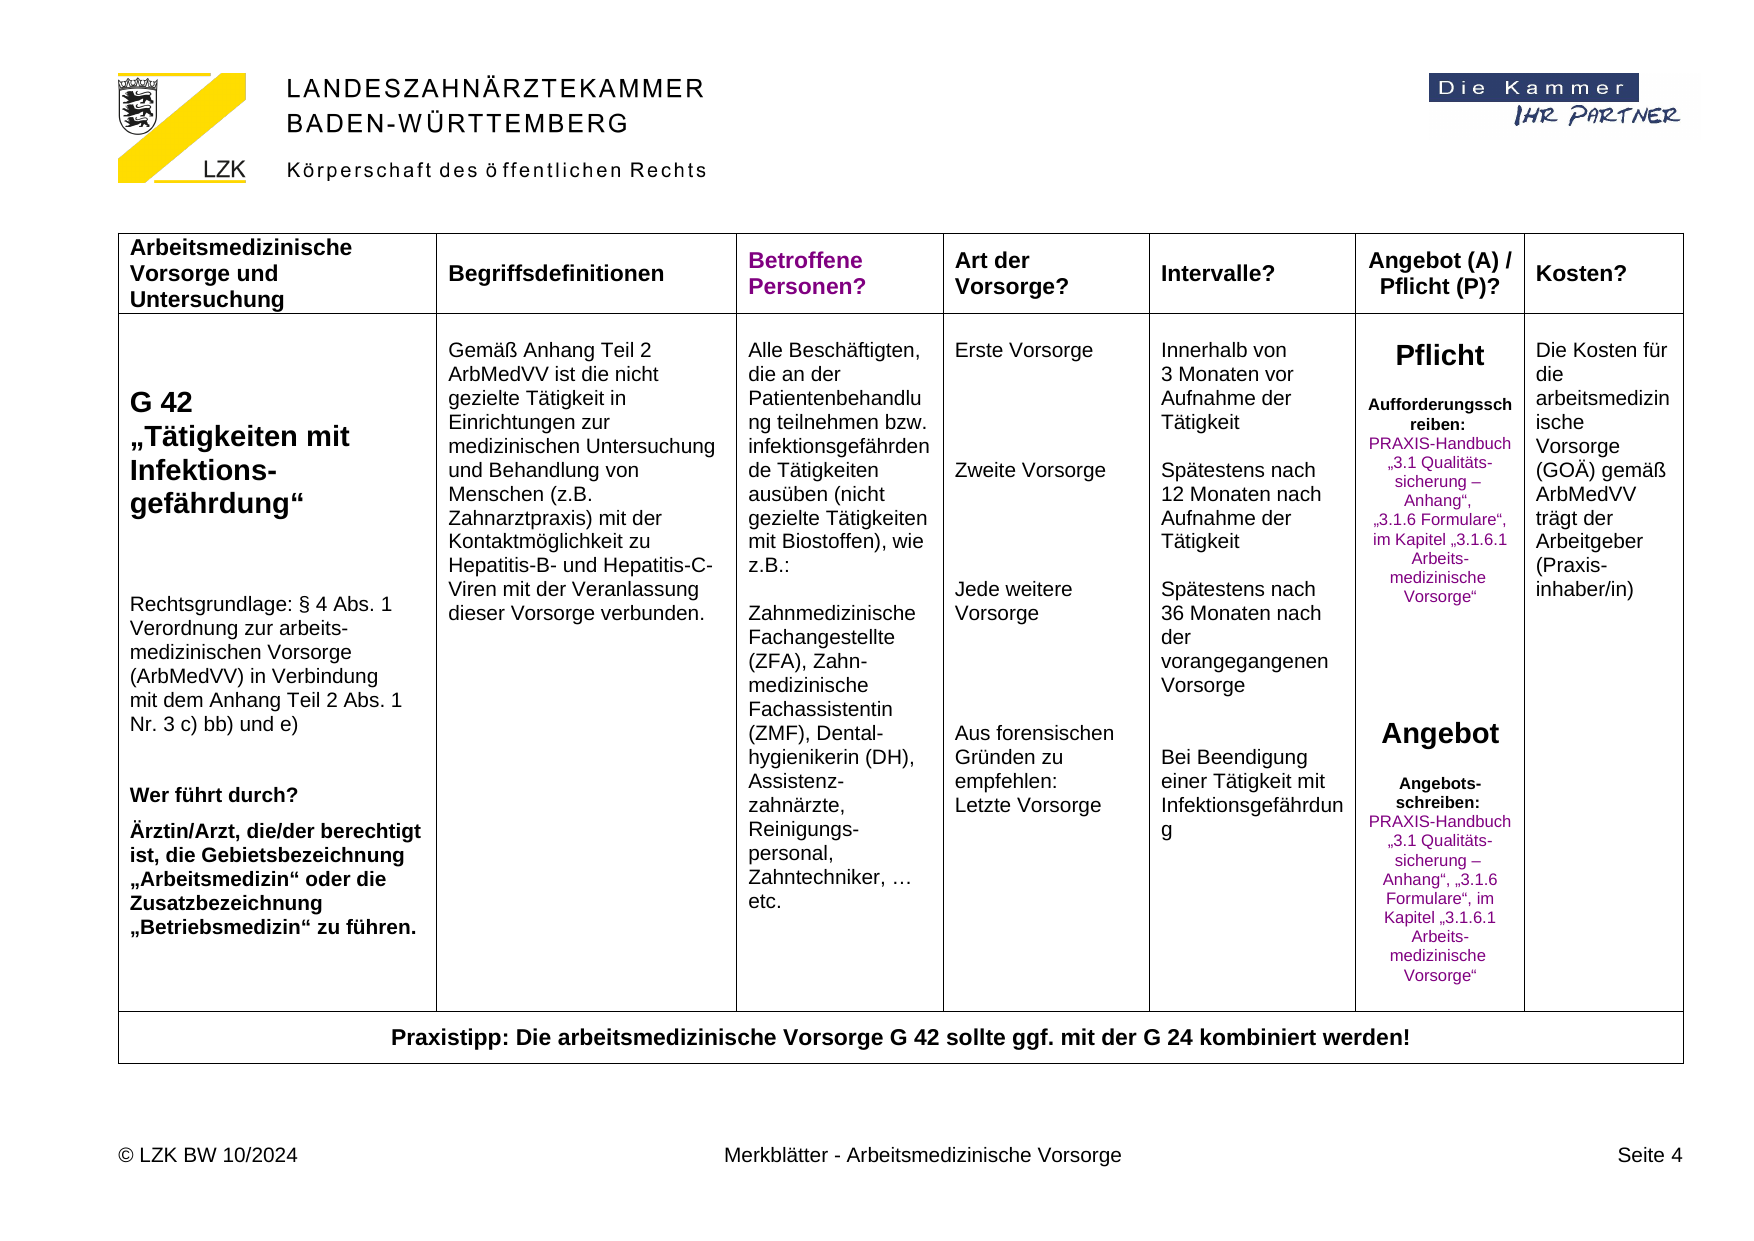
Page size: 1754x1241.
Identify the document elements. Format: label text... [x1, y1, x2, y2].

table_header Art der Vorsorge? [944, 234, 1149, 313]
table_header Intervalle? [1150, 234, 1355, 313]
table_cell G 42 „Tätigkeiten mit Infektions-gefährdung“ Rechtsgrundlage: § 4 Abs. 1 Verordnung zur arbeits-medizinischen Vorsorge (ArbMedVV) in Verbindung mit dem Anhang Teil 2 Abs. 1 Nr. 3 c) bb) und e) Wer führt durch? Ärztin/Arzt, die/der berechtigt ist, die Gebietsbezeichnung „Arbeitsmedizin“ oder die Zusatzbezeichnung „Betriebsmedizin“ zu führen. [119, 314, 436, 1011]
picture [118, 73, 709, 183]
picture [1429, 73, 1701, 140]
table_cell Erste Vorsorge Zweite Vorsorge Jede weitere Vorsorge Aus forensischen Gründen zu empfehlen: Letzte Vorsorge [944, 314, 1149, 1011]
table_header Angebot (A) / Pflicht (P)? [1356, 234, 1524, 313]
table_cell Gemäß Anhang Teil 2 ArbMedVV ist die nicht gezielte Tätigkeit in Einrichtungen zur medizinischen Untersuchung und Behandlung von Menschen (z.B. Zahnarztpraxis) mit der Kontaktmöglichkeit zu Hepatitis-B- und Hepatitis-C-Viren mit der Veranlassung dieser Vorsorge verbunden. [437, 314, 736, 1011]
table_cell Pflicht Aufforderungsschreiben: PRAXIS-Handbuch „3.1 Qualitäts-sicherung – Anhang“, „3.1.6 Formulare“, im Kapitel „3.1.6.1 Arbeits-medizinische Vorsorge“ Angebot Angebots-schreiben: PRAXIS-Handbuch „3.1 Qualitäts-sicherung – Anhang“, „3.1.6 Formulare“, im Kapitel „3.1.6.1 Arbeits-medizinische Vorsorge“ [1356, 314, 1524, 1011]
table_header Kosten? [1525, 234, 1683, 313]
table_header Arbeitsmedizinische Vorsorge und Untersuchung [119, 234, 436, 313]
table_header Betroffene Personen? [737, 234, 943, 313]
table_header Begriffsdefinitionen [437, 234, 736, 313]
table_cell Innerhalb von 3 Monaten vor Aufnahme der Tätigkeit Spätestens nach 12 Monaten nach Aufnahme der Tätigkeit Spätestens nach 36 Monaten nach der vorangegangenen Vorsorge Bei Beendigung einer Tätigkeit mit Infektionsgefährdung [1150, 314, 1355, 1011]
table_cell Alle Beschäftigten, die an der Patientenbehandlung teilnehmen bzw. infektionsgefährdende Tätigkeiten ausüben (nicht gezielte Tätigkeiten mit Biostoffen), wie z.B.: Zahnmedizinische Fachangestellte (ZFA), Zahn-medizinische Fachassistentin (ZMF), Dental-hygienikerin (DH), Assistenz-zahnärzte, Reinigungs-personal, Zahntechniker, … etc. [737, 314, 943, 1011]
table_cell Die Kosten für die arbeitsmedizinische Vorsorge (GOÄ) gemäß ArbMedVV trägt der Arbeitgeber (Praxisinhaber/in) [1525, 314, 1683, 1011]
table_cell Praxistipp: Die arbeitsmedizinische Vorsorge G 42 sollte ggf. mit der G 24 kombiniert werden! [119, 1012, 1683, 1063]
